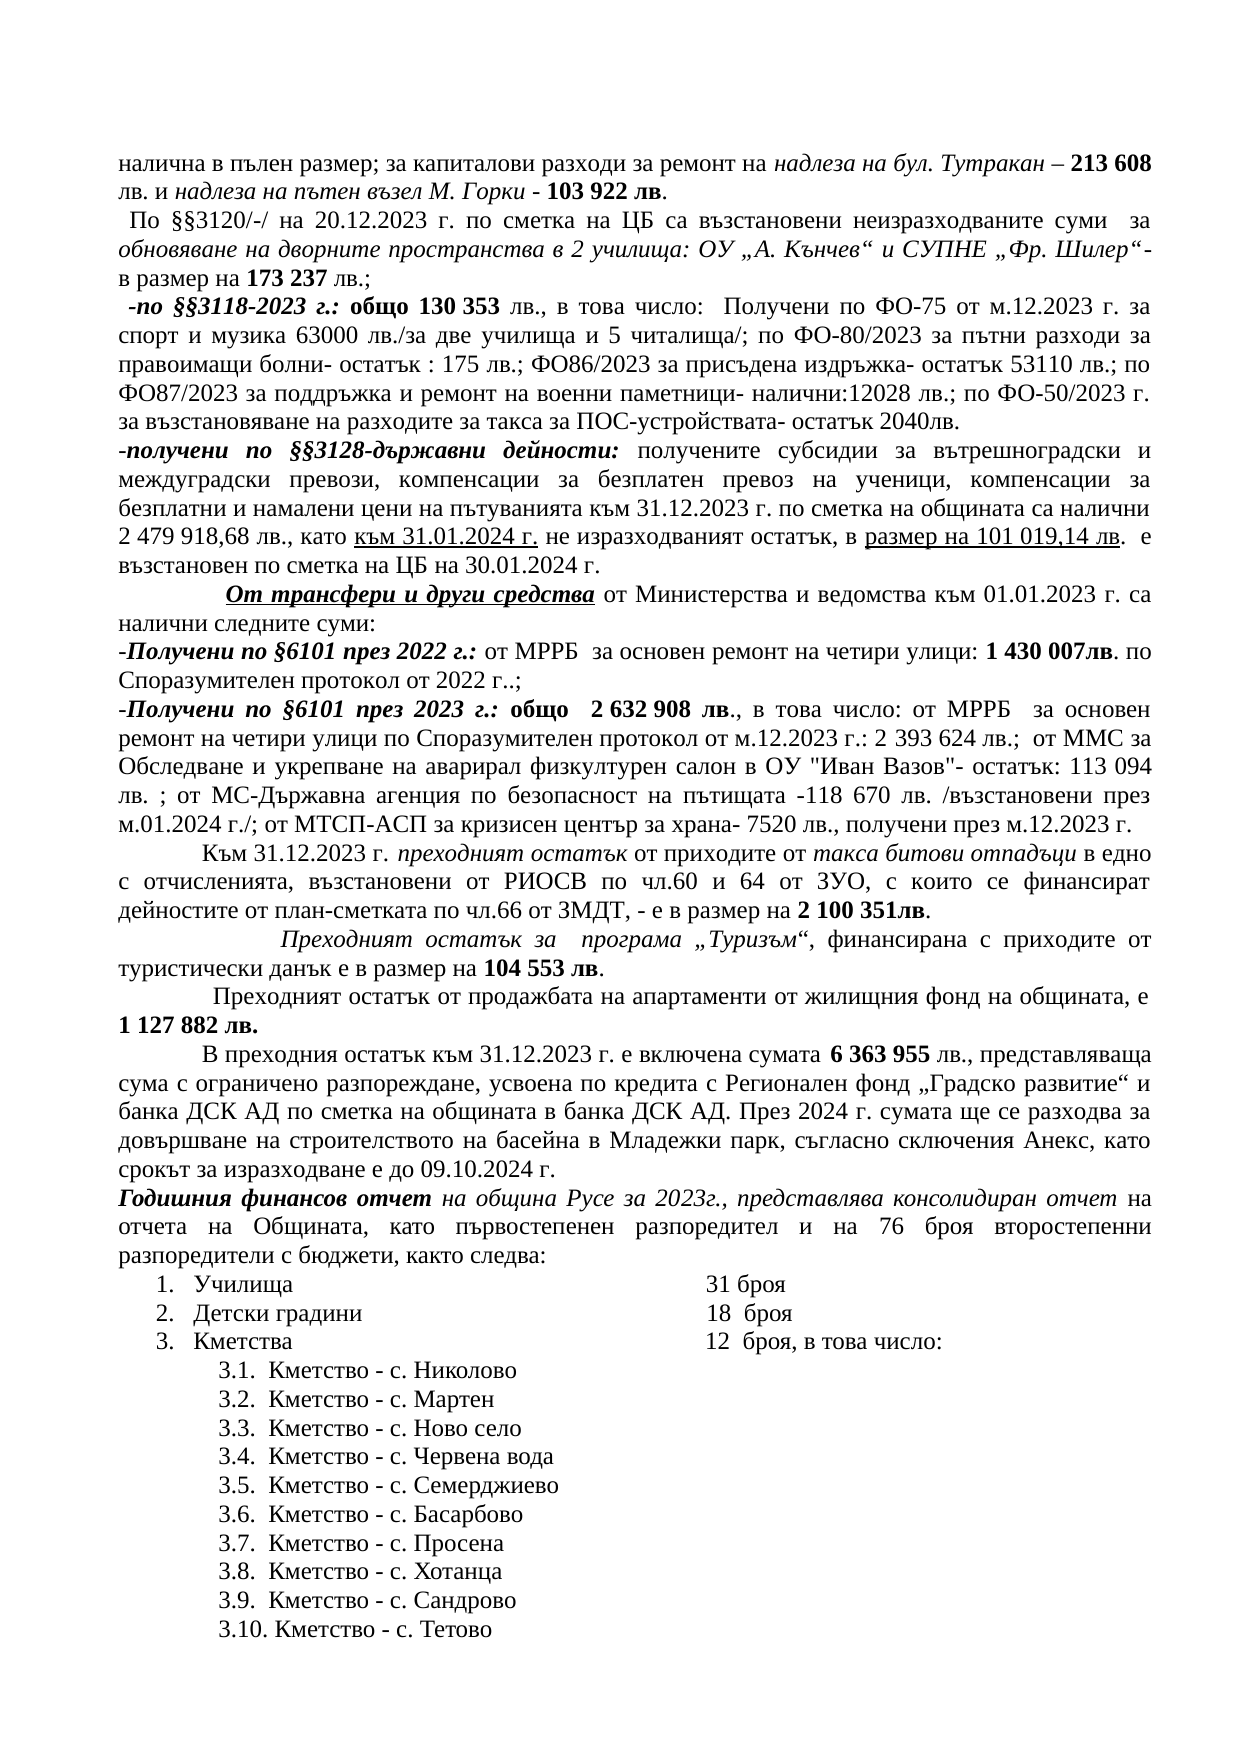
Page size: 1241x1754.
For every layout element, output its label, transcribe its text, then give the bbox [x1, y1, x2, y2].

text -Получени по §6101 през 2022 г.: от МРРБ за основен ремонт на четири улици: 1 430 007лв. по Споразумителен протокол от 2022 г..; [118, 636, 1152, 694]
text 3.1. Кметство - с. Николово [118, 1355, 1152, 1384]
text От трансфери и други средства от Министерства и ведомства към 01.01.2023 г. са налични следните суми: [118, 579, 1152, 636]
text Към 31.12.2023 г. преходният остатък от приходите от такса битови отпадъци в едно с отчисленията, възстановени от РИОСВ по чл.60 и 64 от ЗУО, с които се финансират дейностите от план-сметката по чл.66 от ЗМДТ, - е в размер на 2 100 351лв. [118, 838, 1152, 924]
text Преходният остатък от продажбата на апартаменти от жилищния фонд на общината, е 1 127 882 лв. [118, 981, 1152, 1039]
text 3.2. Кметство - с. Мартен [118, 1384, 1152, 1413]
text 3.10. Кметство - с. Тетово [118, 1614, 1152, 1643]
text В преходния остатък към 31.12.2023 г. е включена сумата 6 363 955 лв., представляваща сума с ограничено разпореждане, усвоена по кредита с Регионален фонд „Градско развитие“ и банка ДСК АД по сметка на общината в банка ДСК АД. През 2024 г. сумата ще се разходва за довършване на строителството на басейна в Младежки парк, съгласно сключения Анекс, като срокът за изразходване е до 09.10.2024 г. [118, 1039, 1152, 1183]
text 3.8. Кметство - с. Хотанца [118, 1556, 1152, 1585]
text По §§3120/-/ на 20.12.2023 г. по сметка на ЦБ са възстановени неизразходваните суми за обновяване на дворните пространства в 2 училища: ОУ „А. Кънчев“ и СУПНЕ „Фр. Шилер“- в размер на 173 237 лв.; [118, 205, 1152, 291]
list Детски градини 18 броя [156, 1298, 1152, 1326]
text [118, 148, 1152, 205]
text -получени по §§3128-държавни дейности: получените субсидии за вътрешноградски и междуградски превози, компенсации за безплатен превоз на ученици, компенсации за безплатни и намалени цени на пътуванията към 31.12.2023 г. по сметка на общината са налични 2 479 918,68 лв., като към 31.01.2024 г. не изразходваният остатък, в размер на 101 019,14 лв. е възстановен по сметка на ЦБ на 30.01.2024 г. [118, 435, 1152, 579]
list Училища 31 броя [156, 1269, 1152, 1298]
text Годишния финансов отчет на община Русе за 2023г., представлява консолидиран отчет на отчета на Общината, като първостепенен разпоредител и на 76 броя второстепенни разпоредители с бюджети, както следва: [118, 1183, 1152, 1269]
text Преходният остатък за програма „Туризъм“, финансирана с приходите от туристически данък е в размер на 104 553 лв. [118, 924, 1152, 981]
text 3.6. Кметство - с. Басарбово [118, 1499, 1152, 1528]
list 3.3. Кметство - с. Ново село [118, 1413, 1152, 1441]
text 3.4. Кметство - с. Червена вода [118, 1441, 1152, 1470]
text 3.9. Кметство - с. Сандрово [118, 1585, 1152, 1614]
list Кметства 12 броя, в това число: [156, 1326, 1152, 1355]
text 3.7. Кметство - с. Просена [118, 1528, 1152, 1556]
text -по §§3118-2023 г.: общо 130 353 лв., в това число: Получени по ФО-75 от м.12.2023 г. за спорт и музика 63000 лв./за две училища и 5 читалища/; по ФО-80/2023 за пътни разходи за правоимащи болни- остатък : 175 лв.; ФО86/2023 за присъдена издръжка- остатък 53110 лв.; по ФО87/2023 за поддръжка и ремонт на военни паметници- налични:12028 лв.; по ФО-50/2023 г. за възстановяване на разходите за такса за ПОС-устройствата- остатък 2040лв. [118, 291, 1152, 435]
text -Получени по §6101 през 2023 г.: общо 2 632 908 лв., в това число: от МРРБ за основен ремонт на четири улици по Споразумителен протокол от м.12.2023 г.: 2 393 624 лв.; от ММС за Обследване и укрепване на аварирал физкултурен салон в ОУ "Иван Вазов"- остатък: 113 094 лв. ; от МС-Държавна агенция по безопасност на пътищата -118 670 лв. /възстановени през м.01.2024 г./; от МТСП-АСП за кризисен център за храна- 7520 лв., получени през м.12.2023 г. [118, 694, 1152, 838]
text 3.5. Кметство - с. Семерджиево [118, 1470, 1152, 1499]
